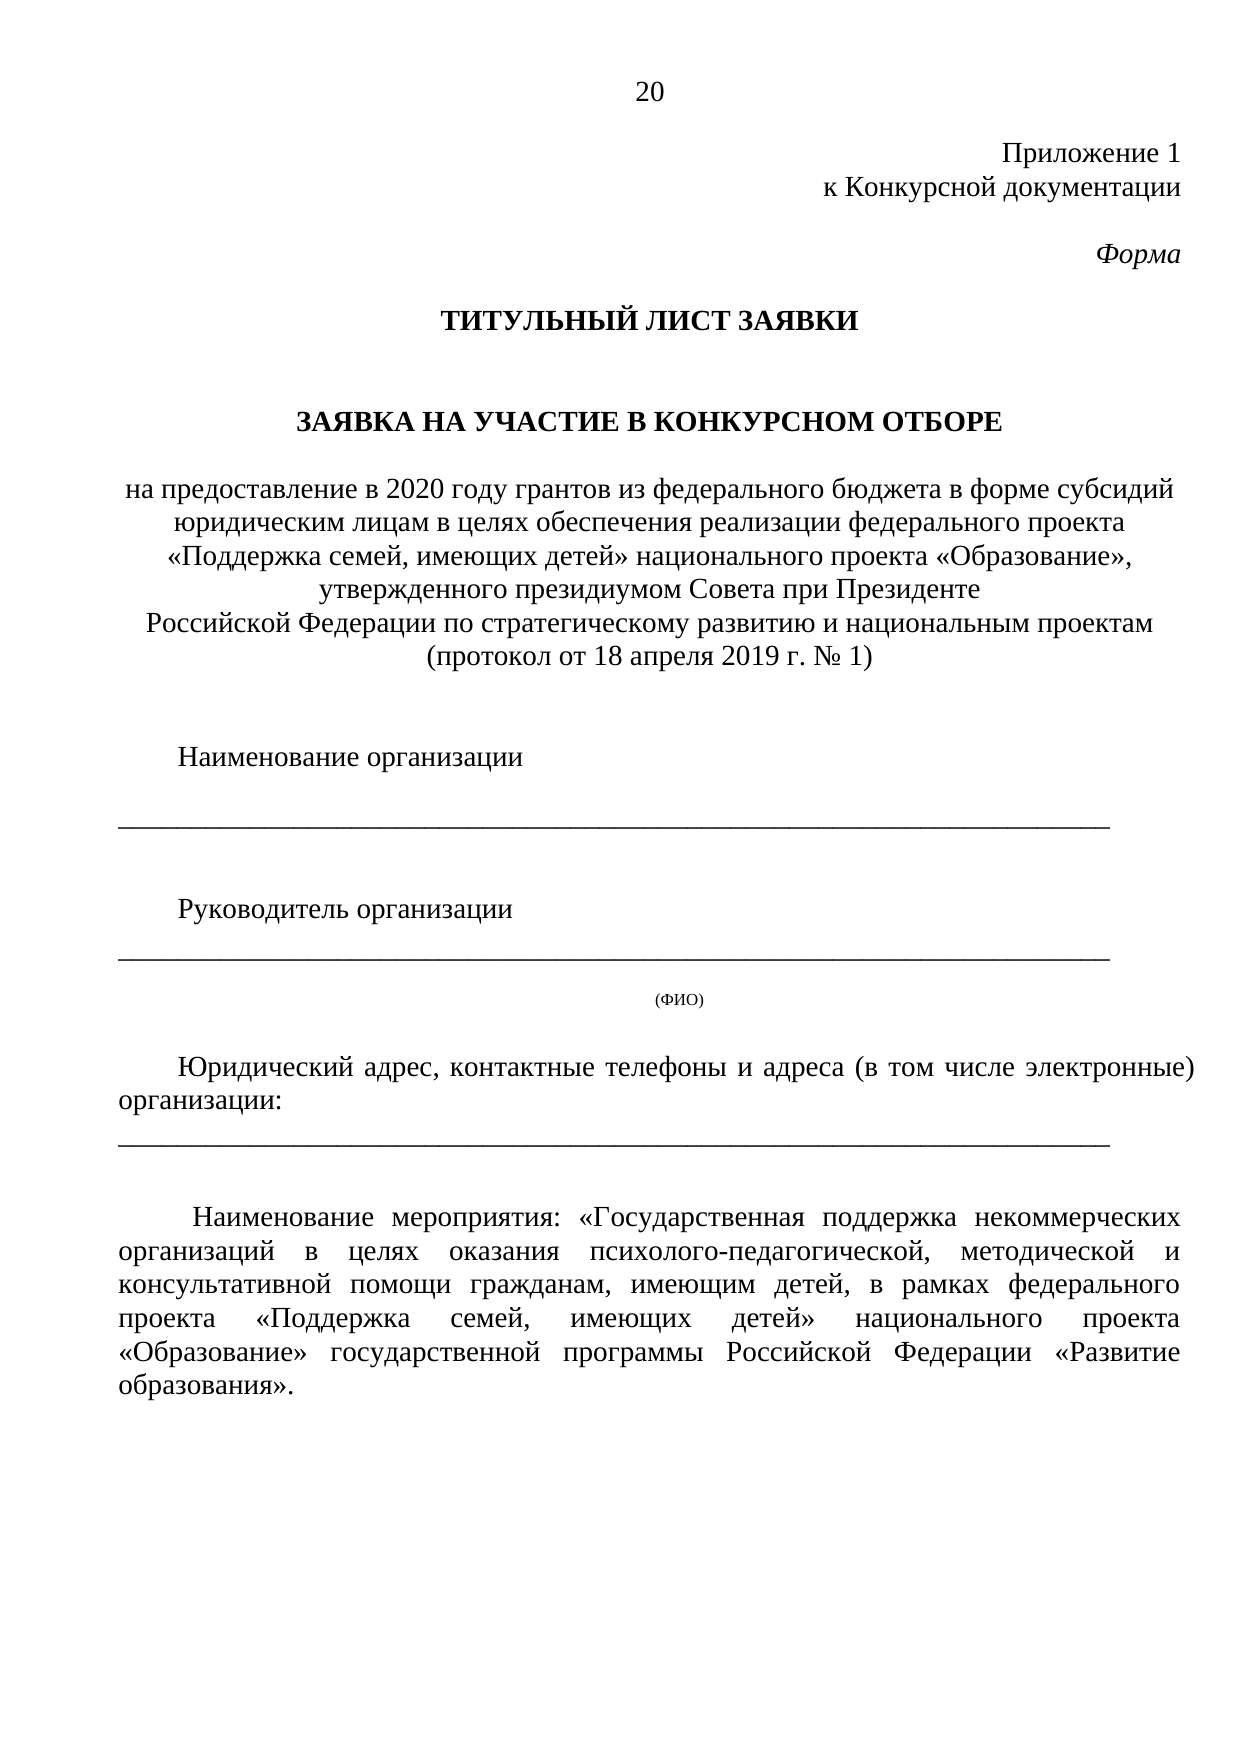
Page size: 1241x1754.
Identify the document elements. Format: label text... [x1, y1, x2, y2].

text ____________________________________________________________________ [118, 1116, 1181, 1149]
text Наименование организации [118, 739, 1181, 773]
text Форма [193, 236, 1181, 269]
text ЗАЯВКА НА УЧАСТИЕ В КОНКУРСНОМ ОТБОРЕ [118, 404, 1181, 437]
text на предоставление в 2020 году грантов из федерального бюджета в форме субсидий юридическим лицам в целях обеспечения реализации федерального проекта «Поддержка семей, имеющих детей» национального проекта «Образование», утвержденного президиумом Совета при Президенте [118, 471, 1181, 605]
text Руководитель организации ____________________________________________________________________ [118, 891, 1181, 963]
text ____________________________________________________________________ [118, 798, 1181, 832]
text Юридический адрес, контактные телефоны и адреса (в том числе электронные) организации: [118, 1049, 1196, 1116]
text Наименование мероприятия: «Государственная поддержка некоммерческих организаций в целях оказания психолого-педагогической, методической и консультативной помощи гражданам, имеющим детей, в рамках федерального проекта «Поддержка семей, имеющих детей» национального проекта «Образование» государственной программы Российской Федерации «Развитие образования». [118, 1199, 1181, 1401]
text (ФИО) [118, 989, 1181, 1023]
text к Конкурсной документации [193, 169, 1181, 202]
text ТИТУЛЬНЫЙ ЛИСТ ЗАЯВКИ [118, 303, 1181, 337]
text Приложение 1 [193, 135, 1181, 169]
text Российской Федерации по стратегическому развитию и национальным проектам (протокол от 18 апреля 2019 г. № 1) [118, 605, 1181, 672]
